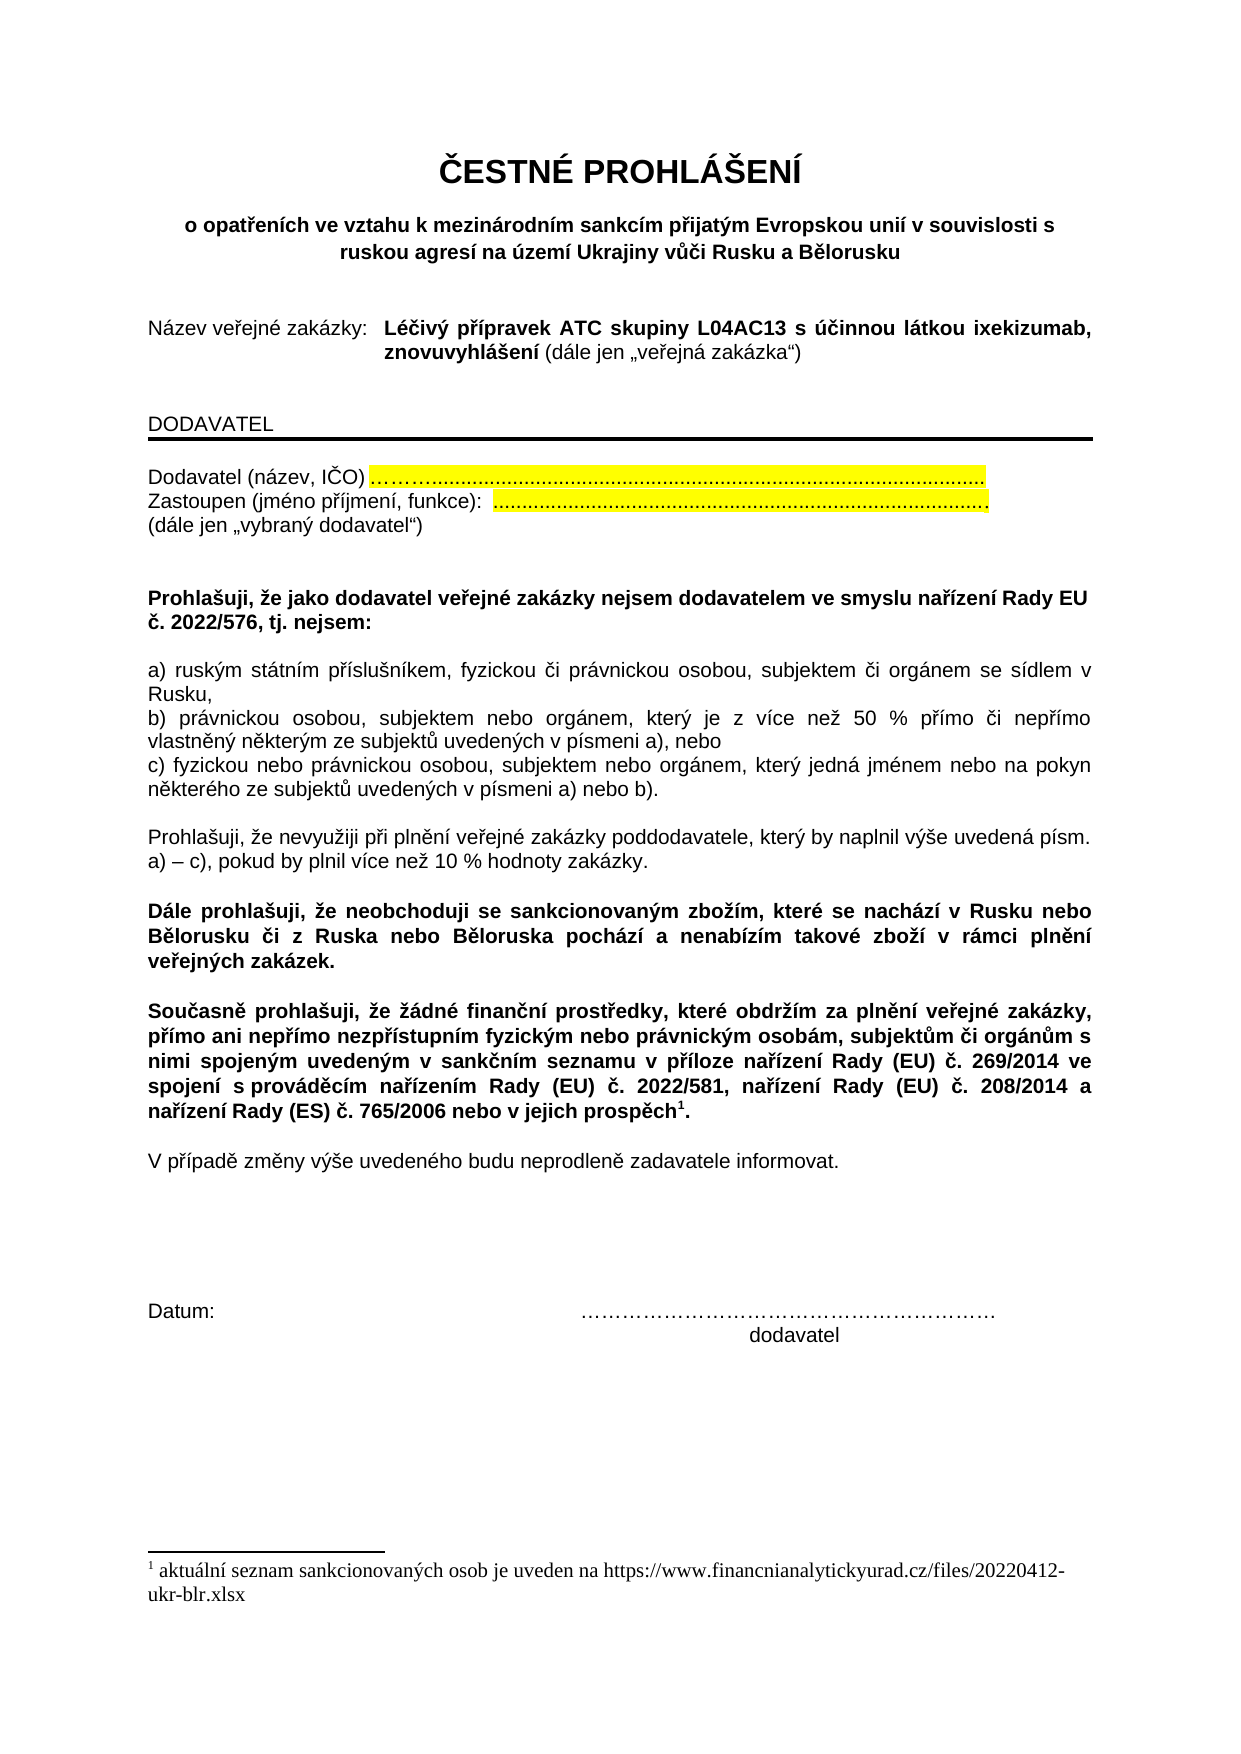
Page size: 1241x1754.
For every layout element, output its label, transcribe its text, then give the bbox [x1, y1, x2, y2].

subtitle ČESTNÉ PROHLÁŠENÍ [148, 164, 1093, 189]
subtitle Dále prohlašuji, že neobchoduji se sankcionovaným zbožím, které se nachází v Rusku nebo Bělorusku či z Ruska nebo Běloruska pochází a nenabízím takové zboží v rámci plnění veřejných zakázek. [148, 898, 1093, 973]
subtitle Datum: …………………………………………………… [148, 1298, 1093, 1323]
text Dodavatel (název, IČO) ………................................................................................................ [148, 464, 1093, 488]
text Zastoupen (jméno příjmení, funkce): ...................................................................................... [148, 488, 1093, 513]
list dodavatel [664, 1323, 1196, 1347]
text Název veřejné zakázky: Léčivý přípravek ATC skupiny L04AC13 s účinnou látkou ixekizumab, znovuvyhlášení (dále jen „veřejná zakázka“) [148, 316, 1093, 363]
text a) ruským státním příslušníkem, fyzickou či právnickou osobou, subjektem či orgánem se sídlem v Rusku, [148, 657, 1093, 705]
subtitle Současně prohlašuji, že žádné finanční prostředky, které obdržím za plnění veřejné zakázky, přímo ani nepřímo nezpřístupním fyzickým nebo právnickým osobám, subjektům či orgánům s nimi spojeným uvedeným v sankčním seznamu v příloze nařízení Rady (EU) č. 269/2014 ve spojení s prováděcím nařízením Rady (EU) č. 2022/581, nařízení Rady (EU) č. 208/2014 a nařízení Rady (ES) č. 765/2006 nebo v jejich prospěch. [148, 998, 1093, 1123]
text o opatřeních ve vztahu k mezinárodním sankcím přijatým Evropskou unií v souvislosti s ruskou agresí na území Ukrajiny vůči Rusku a Bělorusku [148, 213, 1093, 264]
text (dále jen „vybraný dodavatel“) [148, 513, 1093, 537]
text Prohlašuji, že jako dodavatel veřejné zakázky nejsem dodavatelem ve smyslu nařízení Rady EU č. 2022/576, tj. nejsem: [148, 586, 1093, 633]
text c) fyzickou nebo právnickou osobou, subjektem nebo orgánem, který jedná jménem nebo na pokyn některého ze subjektů uvedených v písmeni a) nebo b). [148, 753, 1093, 801]
text Prohlašuji, že nevyužiji při plnění veřejné zakázky poddodavatele, který by naplnil výše uvedená písm. a) – c), pokud by plnil více než 10 % hodnoty zakázky. [148, 825, 1093, 873]
subtitle V případě změny výše uvedeného budu neprodleně zadavatele informovat. [148, 1148, 1093, 1173]
text DODAVATEL [148, 411, 1093, 437]
text b) právnickou osobou, subjektem nebo orgánem, který je z více než 50 % přímo či nepřímo vlastněný některým ze subjektů uvedených v písmeni a), nebo [148, 705, 1093, 753]
